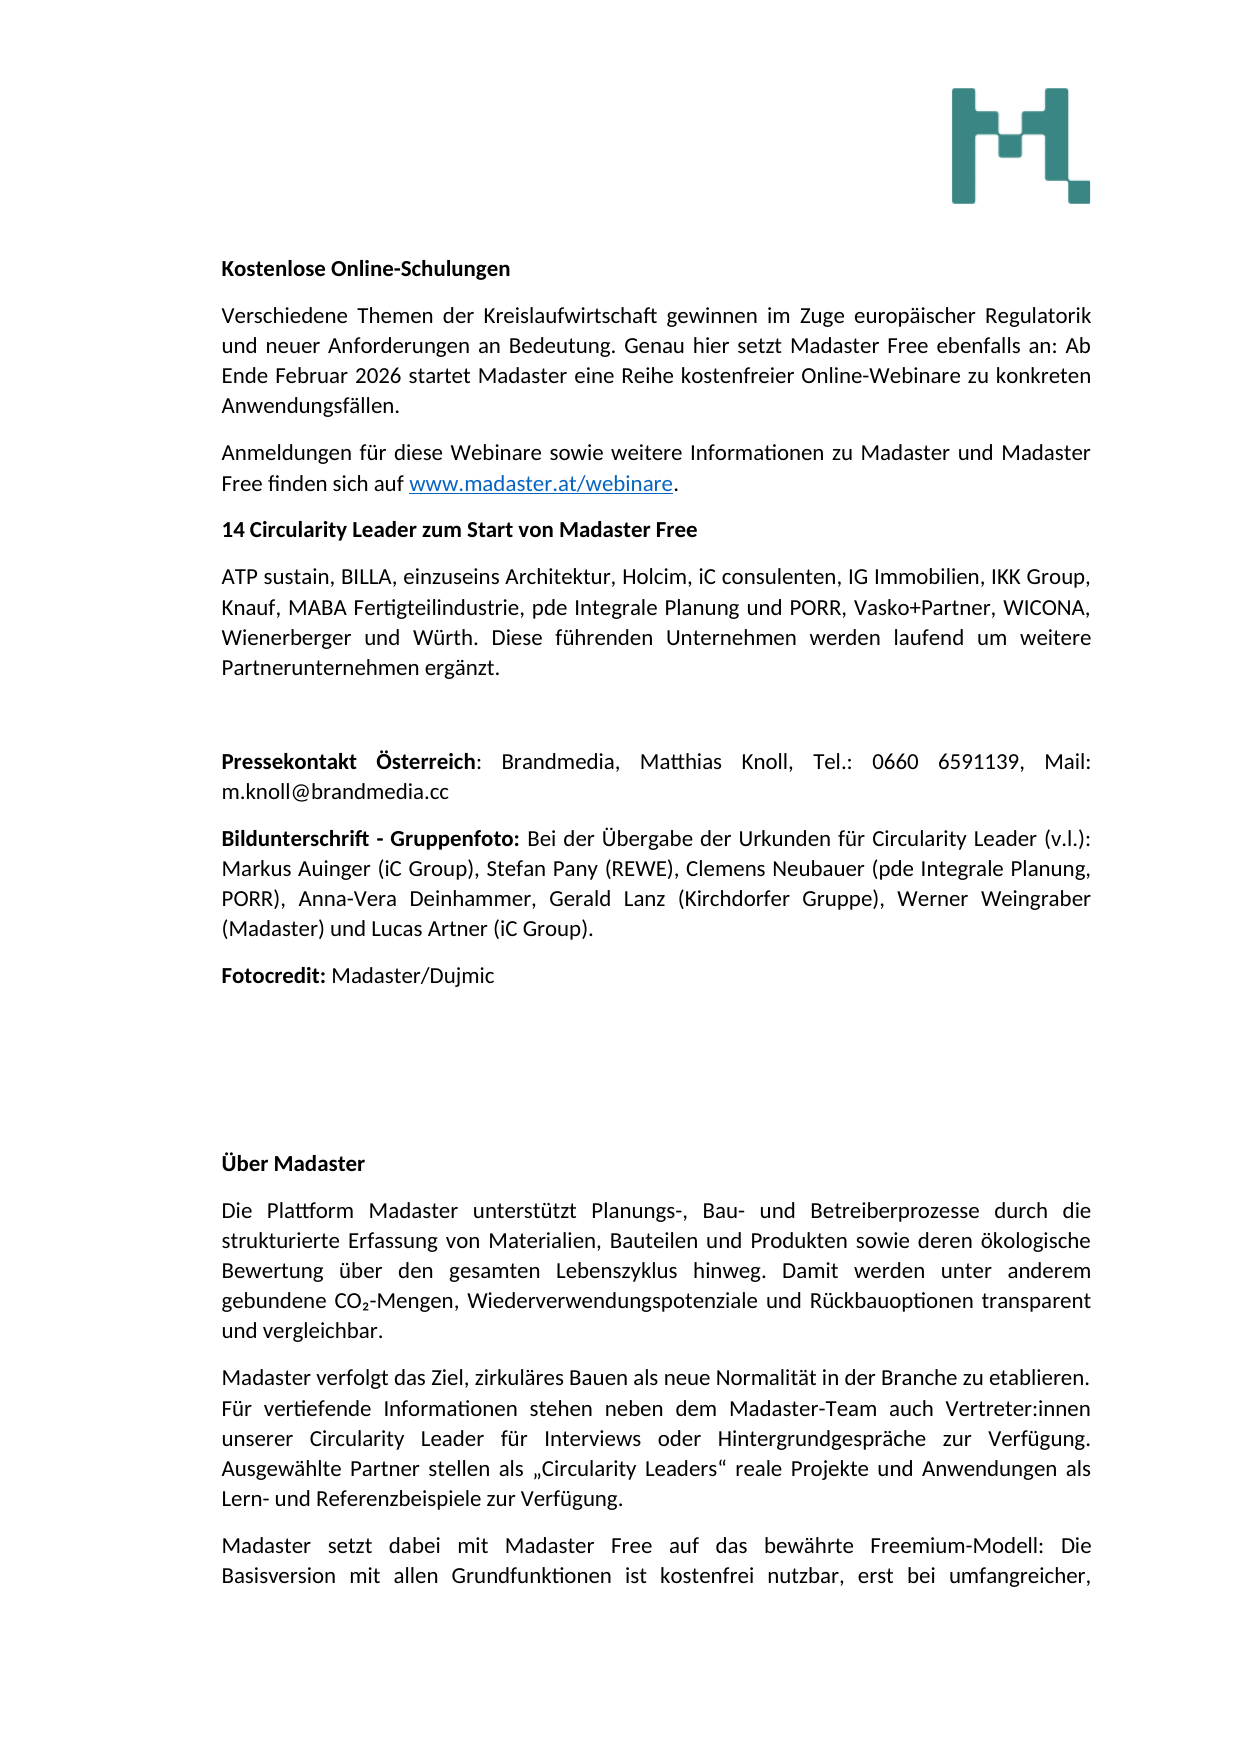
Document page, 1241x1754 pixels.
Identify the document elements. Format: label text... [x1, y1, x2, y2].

text ATP sustain, BILLA, einzuseins Architektur, Holcim, iC consulenten, IG Immobilien, IKK Group, Knauf, MABA Fertigteilindustrie, pde Integrale Planung und PORR, Vasko+Partner, WICONA, Wienerberger und Würth. Diese führenden Unternehmen werden laufend um weitere Partnerunternehmen ergänzt. [221, 562, 1093, 681]
text Kostenlose Online-Schulungen [221, 254, 1093, 282]
text Die Plattform Madaster unterstützt Planungs-, Bau- und Betreiberprozesse durch die strukturierte Erfassung von Materialien, Bauteilen und Produkten sowie deren ökologische Bewertung über den gesamten Lebenszyklus hinweg. Damit werden unter anderem gebundene CO₂-Mengen, Wiederverwendungspotenziale und Rückbauoptionen transparent und vergleichbar. [221, 1196, 1093, 1344]
text Pressekontakt Österreich: Brandmedia, Matthias Knoll, Tel.: 0660 6591139, Mail: m.knoll@brandmedia.cc [221, 747, 1093, 805]
text Über Madaster [221, 1149, 1093, 1177]
text Verschiedene Themen der Kreislaufwirtschaft gewinnen im Zuge europäischer Regulatorik und neuer Anforderungen an Bedeutung. Genau hier setzt Madaster Free ebenfalls an: Ab Ende Februar 2026 startet Madaster eine Reihe kostenfreier Online-Webinare zu konkreten Anwendungsfällen. [221, 301, 1093, 419]
text 14 Circularity Leader zum Start von Madaster Free [221, 516, 1093, 543]
text Bildunterschrift - Gruppenfoto: Bei der Übergabe der Urkunden für Circularity Leader (v.l.): Markus Auinger (iC Group), Stefan Pany (REWE), Clemens Neubauer (pde Integrale Planung, PORR), Anna-Vera Deinhammer, Gerald Lanz (Kirchdorfer Gruppe), Werner Weingraber (Madaster) und Lucas Artner (iC Group). [221, 824, 1093, 942]
text Madaster verfolgt das Ziel, zirkuläres Bauen als neue Normalität in der Branche zu etablieren. Für vertiefende Informationen stehen neben dem Madaster-Team auch Vertreter:innen unserer Circularity Leader für Interviews oder Hintergrundgespräche zur Verfügung. Ausgewählte Partner stellen als „Circularity Leaders“ reale Projekte und Anwendungen als Lern- und Referenzbeispiele zur Verfügung. [221, 1363, 1093, 1512]
text Fotocredit: Madaster/Dujmic [221, 961, 1093, 989]
text Anmeldungen für diese Webinare sowie weitere Informationen zu Madaster und Madaster Free finden sich auf www.madaster.at/webinare. [221, 438, 1093, 497]
picture [949, 87, 1093, 207]
